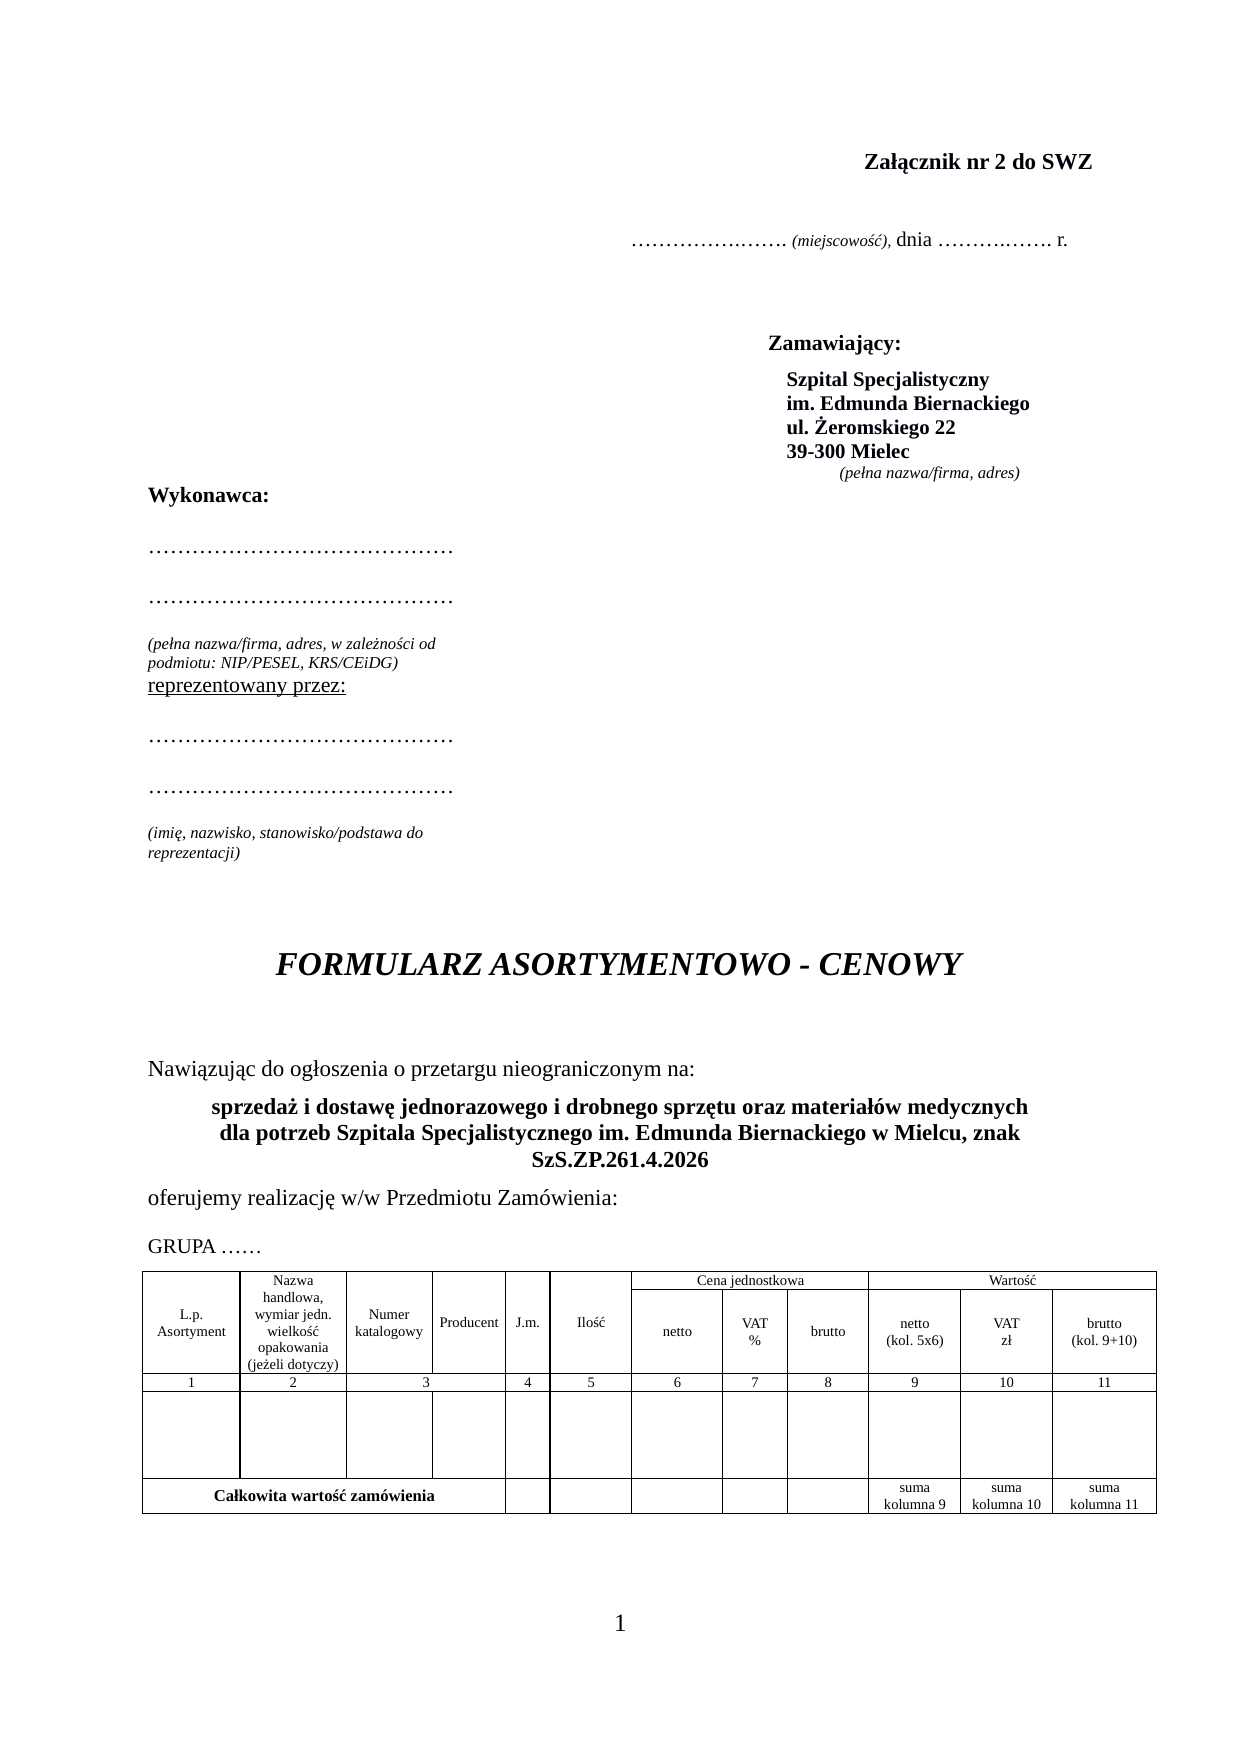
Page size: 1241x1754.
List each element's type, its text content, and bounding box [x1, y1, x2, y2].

text Nawiązując do ogłoszenia o przetargu nieograniczonym na: [148, 1055, 1092, 1081]
text GRUPA …… [148, 1234, 1092, 1258]
text Wykonawca: [148, 482, 1092, 508]
table_header J.m. [506, 1272, 549, 1373]
table_header Ilość [551, 1272, 631, 1373]
table_cell 6 [632, 1374, 722, 1391]
table_cell [788, 1479, 868, 1512]
text Szpital Specjalistyczny [786, 367, 1092, 391]
table_header Cena jednostkowa [632, 1272, 868, 1289]
text ul. Żeromskiego 22 [786, 415, 1092, 439]
text oferujemy realizację w/w Przedmiotu Zamówienia: [148, 1184, 1092, 1210]
table_cell [869, 1392, 960, 1478]
table_cell [1053, 1392, 1156, 1478]
table_cell 7 [723, 1374, 787, 1391]
table_header Numer katalogowy [347, 1272, 432, 1373]
table_cell [632, 1479, 722, 1512]
table_cell 9 [869, 1374, 960, 1391]
table_cell 10 [961, 1374, 1052, 1391]
table_cell 5 [551, 1374, 631, 1391]
table_cell [433, 1392, 505, 1478]
table_cell 1 [143, 1374, 239, 1391]
text (imię, nazwisko, stanowisko/podstawa do reprezentacji) [148, 823, 472, 862]
text Zamawiający: [694, 330, 1092, 355]
table_cell suma kolumna 9 [869, 1479, 960, 1512]
text reprezentowany przez: [148, 672, 1092, 697]
table_cell Całkowita wartość zamówienia [143, 1479, 505, 1512]
table_cell suma kolumna 11 [1053, 1479, 1156, 1512]
table_cell 11 [1053, 1374, 1156, 1391]
table_header Producent [433, 1272, 505, 1373]
table_cell 4 [506, 1374, 549, 1391]
text Załącznik nr 2 do SWZ [148, 148, 1092, 174]
table_cell [551, 1392, 631, 1478]
text sprzedaż i dostawę jednorazowego i drobnego sprzętu oraz materiałów medycznych [148, 1093, 1092, 1119]
table_cell 2 [241, 1374, 346, 1391]
table_cell suma kolumna 10 [961, 1479, 1052, 1512]
text (pełna nazwa/firma, adres, w zależności od podmiotu: NIP/PESEL, KRS/CEiDG) [148, 634, 472, 672]
table_cell [241, 1392, 346, 1478]
text ………………………………………………………………………… [148, 533, 472, 608]
text dla potrzeb Szpitala Specjalistycznego im. Edmunda Biernackiego w Mielcu, znak SzS.ZP.261.4.2026 [148, 1119, 1092, 1172]
text …………….……. (miejscowość), dnia ……….……. r. [630, 227, 1092, 251]
table_cell [961, 1392, 1052, 1478]
table_cell [723, 1392, 787, 1478]
table_cell 8 [788, 1374, 868, 1391]
table_cell VAT zł [961, 1290, 1052, 1373]
table_cell brutto (kol. 9+10) [1053, 1290, 1156, 1373]
table_cell VAT % [723, 1290, 787, 1373]
text (pełna nazwa/firma, adres) [768, 463, 1092, 482]
table_cell [506, 1479, 549, 1512]
table_cell 3 [347, 1374, 505, 1391]
table_cell [506, 1392, 549, 1478]
table_cell [632, 1392, 722, 1478]
text 39-300 Mielec [786, 439, 1092, 463]
table_cell brutto [788, 1290, 868, 1373]
table_cell netto (kol. 5x6) [869, 1290, 960, 1373]
table_header Wartość [869, 1272, 1156, 1289]
subtitle FORMULARZ ASORTYMENTOWO - CENOWY [148, 944, 1092, 982]
text im. Edmunda Biernackiego [786, 391, 1092, 415]
table_cell [551, 1479, 631, 1512]
table_cell [723, 1479, 787, 1512]
table_cell [788, 1392, 868, 1478]
table_header Nazwa handlowa, wymiar jedn. wielkość opakowania (jeżeli dotyczy) [241, 1272, 346, 1373]
table_header L.p. Asortyment [143, 1272, 239, 1373]
table_cell [143, 1392, 239, 1478]
text ………………………………………………………………………… [148, 722, 472, 798]
table_cell [347, 1392, 432, 1478]
table_cell netto [632, 1290, 722, 1373]
